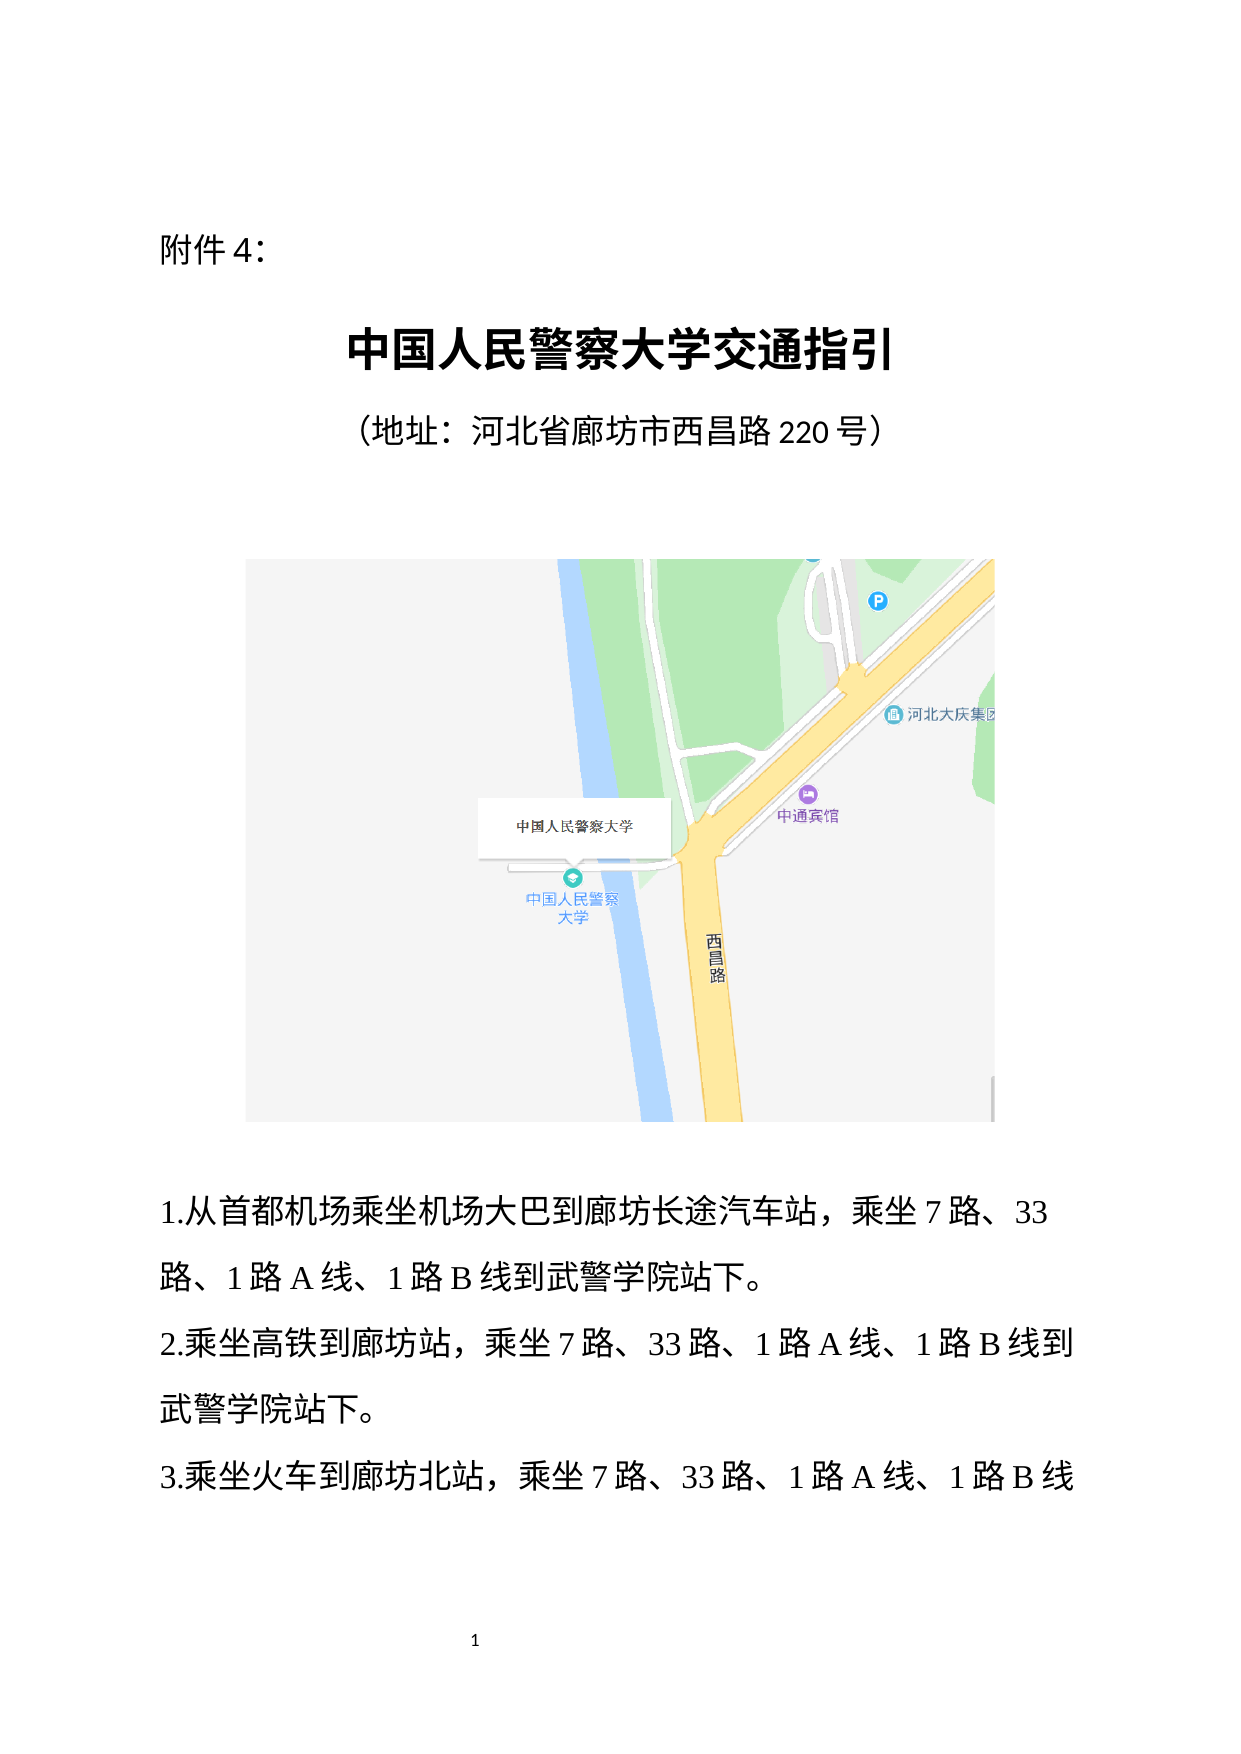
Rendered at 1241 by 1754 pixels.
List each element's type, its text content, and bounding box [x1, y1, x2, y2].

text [159, 1441, 1081, 1507]
picture [245, 559, 995, 1122]
text 中国人民警察大学交通指引 [159, 297, 1081, 396]
text 1.从首都机场乘坐机场大巴到廊坊长途汽车站，乘坐7路、33路、1路A线、1路B线到武警学院站下。 [159, 1176, 1081, 1308]
text 附件4： [159, 214, 1081, 281]
text 2.乘坐高铁到廊坊站，乘坐7路、33路、1路A线、1路B线到武警学院站下。 [159, 1308, 1081, 1441]
text （地址：河北省廊坊市西昌路220号） [159, 396, 1081, 463]
